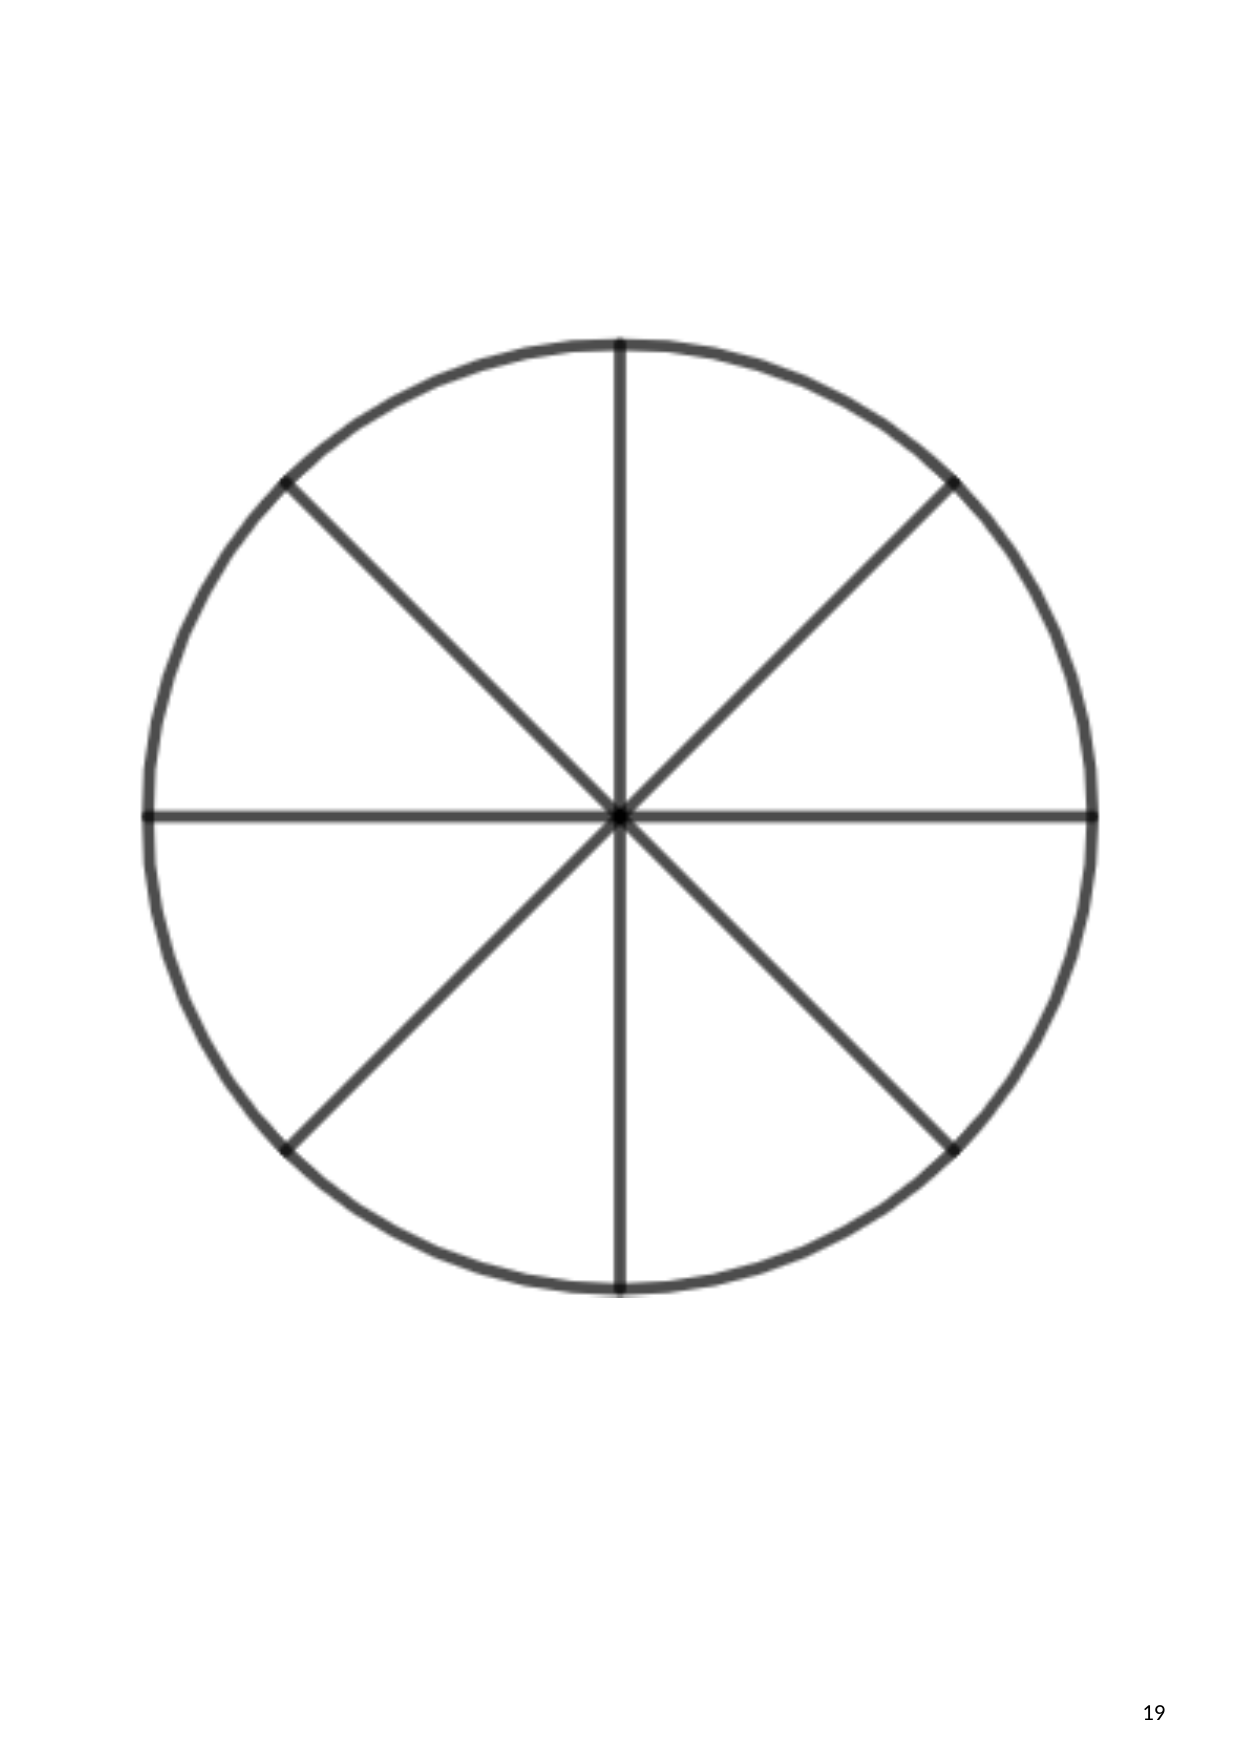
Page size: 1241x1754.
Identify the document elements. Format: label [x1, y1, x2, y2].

table_cell [75, 75, 1164, 1551]
picture [133, 328, 1106, 1298]
